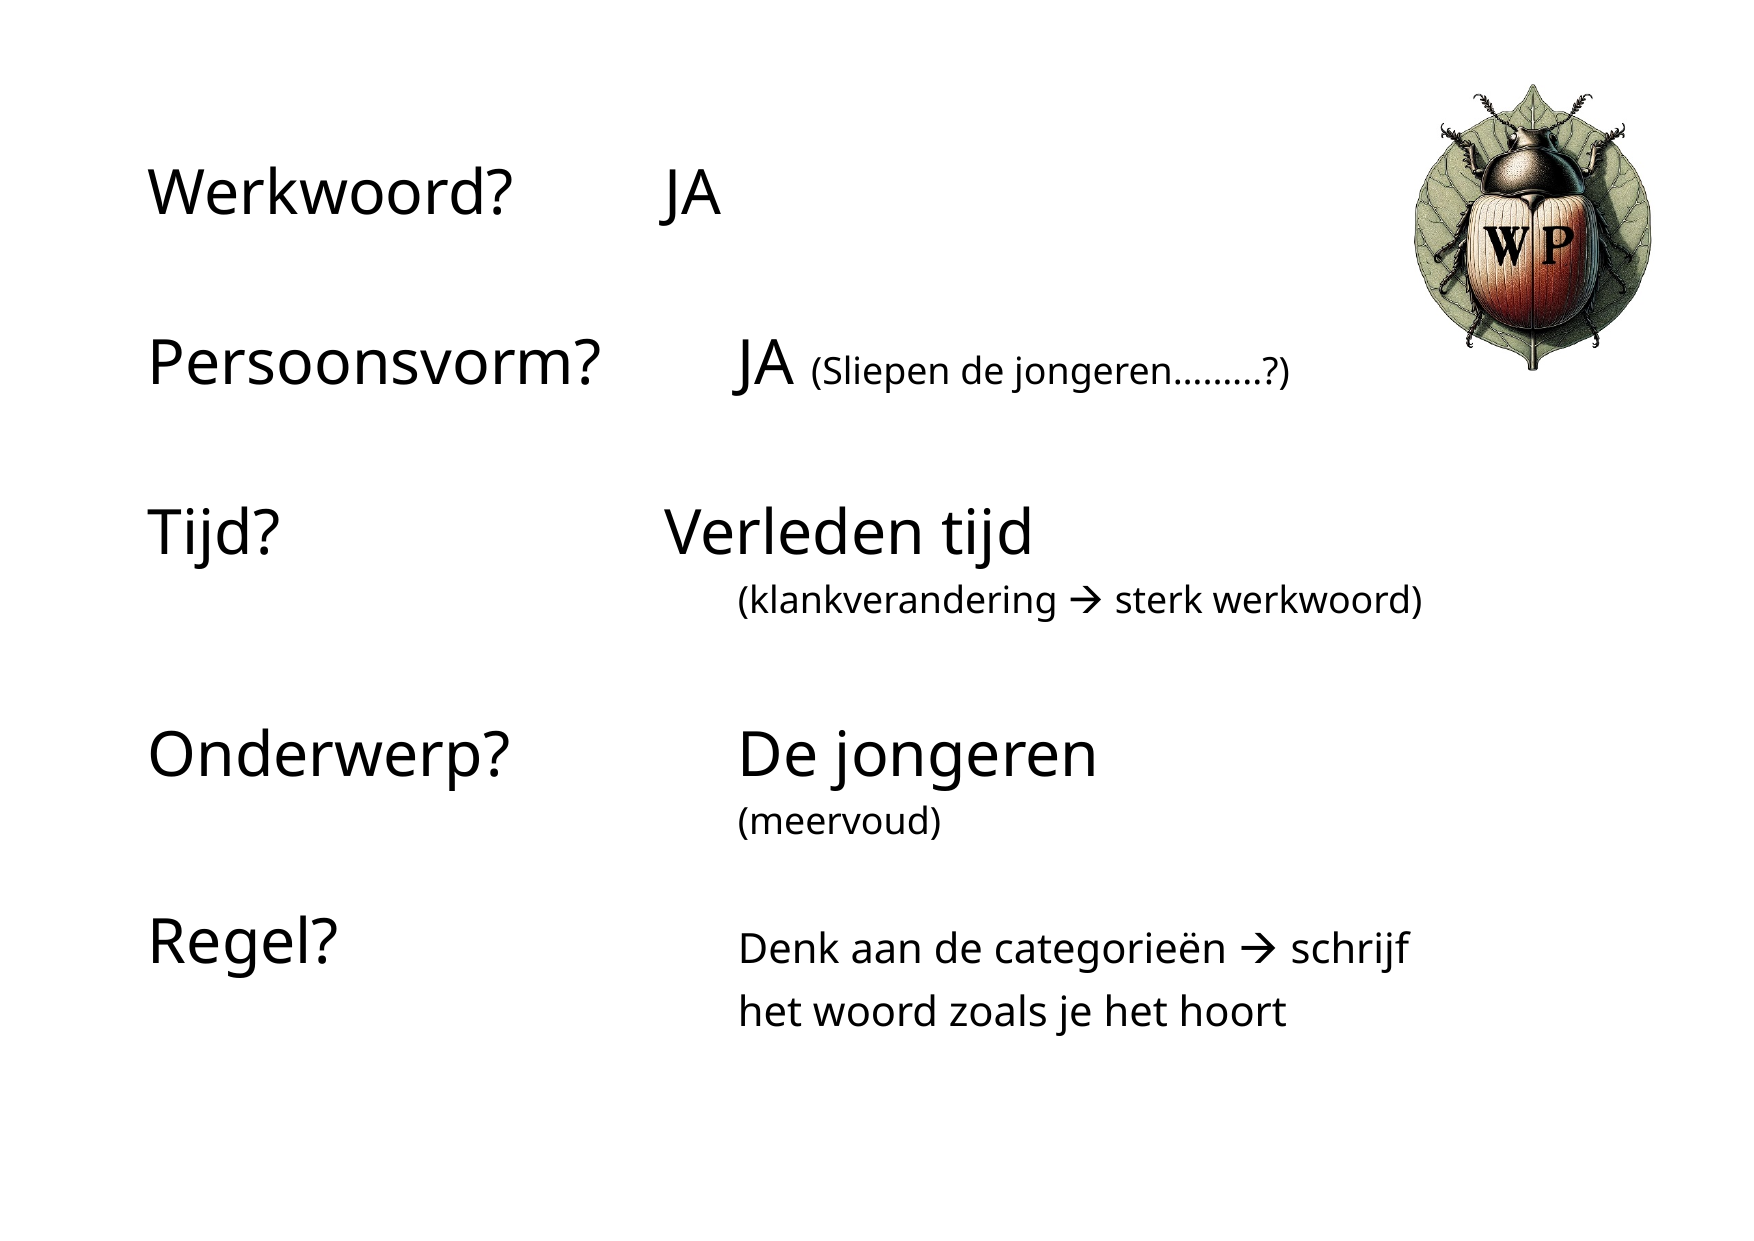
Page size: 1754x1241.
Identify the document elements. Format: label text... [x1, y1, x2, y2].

text (klankverandering sterk werkwoord) [664, 573, 1606, 624]
text Tijd? Verleden tijd [148, 488, 1606, 573]
text Persoonsvorm? JA (Sliepen de jongeren….…..?) [148, 318, 1606, 403]
picture [1381, 75, 1685, 379]
text Onderwerp? De jongeren (meervoud) [148, 709, 1606, 845]
text Werkwoord? JA [148, 148, 1606, 233]
text Regel? Denk aan de categorieën schrijf het woord zoals je het hoort [148, 896, 1606, 1038]
